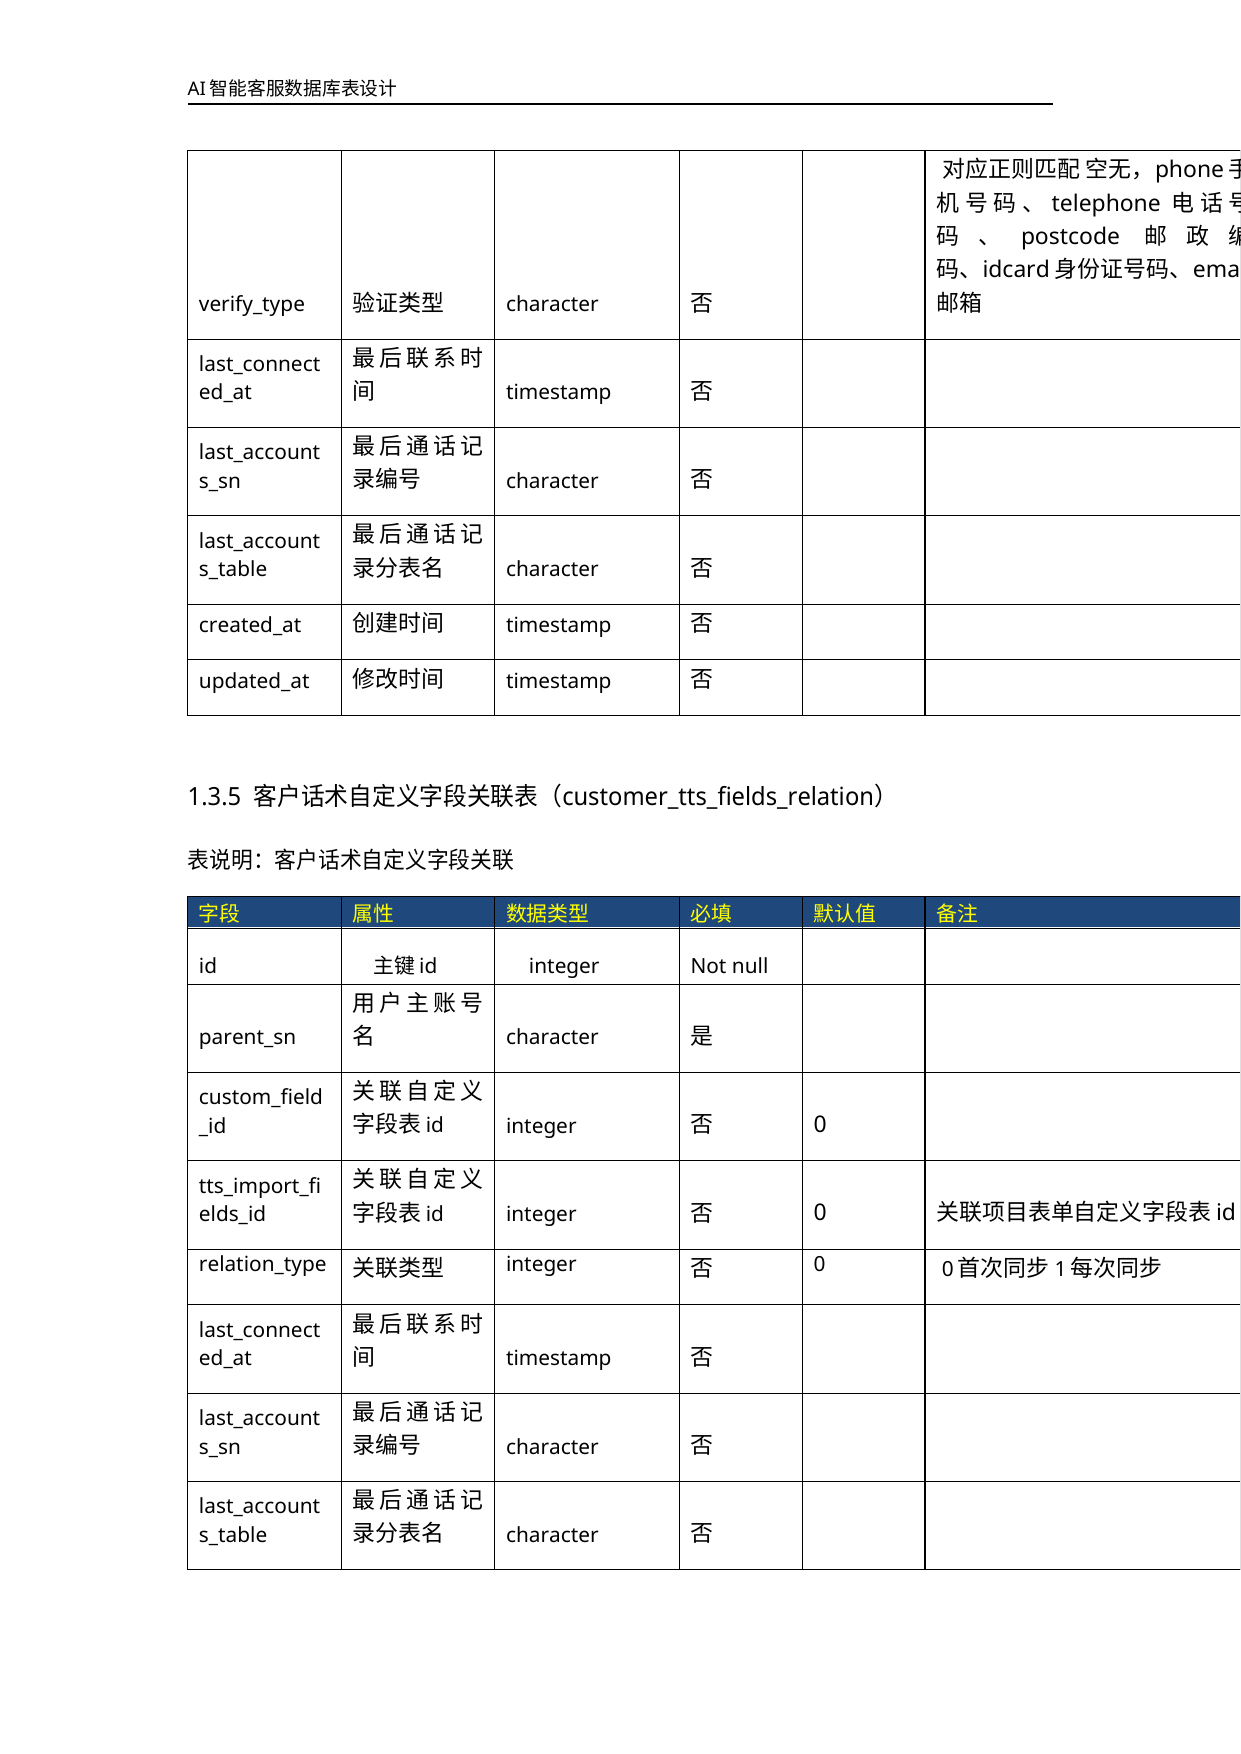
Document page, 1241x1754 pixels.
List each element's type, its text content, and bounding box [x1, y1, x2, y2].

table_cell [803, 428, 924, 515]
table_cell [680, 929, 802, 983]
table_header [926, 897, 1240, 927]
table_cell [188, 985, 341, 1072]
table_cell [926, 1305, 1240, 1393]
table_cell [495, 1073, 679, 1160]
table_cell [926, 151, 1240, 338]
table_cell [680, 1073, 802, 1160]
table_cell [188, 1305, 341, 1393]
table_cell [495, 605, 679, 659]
subtitle 1.3.5 客户话术自定义字段关联表（customer_tts_fields_relation） [187, 777, 1053, 813]
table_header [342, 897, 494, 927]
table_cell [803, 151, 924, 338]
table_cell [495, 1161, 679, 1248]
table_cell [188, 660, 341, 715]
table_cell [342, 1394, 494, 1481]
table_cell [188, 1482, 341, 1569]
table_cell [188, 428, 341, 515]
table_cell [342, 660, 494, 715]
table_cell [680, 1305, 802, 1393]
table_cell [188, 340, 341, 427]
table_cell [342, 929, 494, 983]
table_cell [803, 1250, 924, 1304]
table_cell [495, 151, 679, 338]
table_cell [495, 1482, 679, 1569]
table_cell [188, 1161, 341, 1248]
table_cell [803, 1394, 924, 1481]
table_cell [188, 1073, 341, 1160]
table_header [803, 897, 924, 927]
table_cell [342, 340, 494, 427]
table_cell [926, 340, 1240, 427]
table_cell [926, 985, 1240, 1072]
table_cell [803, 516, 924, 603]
text 表说明：客户话术自定义字段关联 [187, 842, 1053, 875]
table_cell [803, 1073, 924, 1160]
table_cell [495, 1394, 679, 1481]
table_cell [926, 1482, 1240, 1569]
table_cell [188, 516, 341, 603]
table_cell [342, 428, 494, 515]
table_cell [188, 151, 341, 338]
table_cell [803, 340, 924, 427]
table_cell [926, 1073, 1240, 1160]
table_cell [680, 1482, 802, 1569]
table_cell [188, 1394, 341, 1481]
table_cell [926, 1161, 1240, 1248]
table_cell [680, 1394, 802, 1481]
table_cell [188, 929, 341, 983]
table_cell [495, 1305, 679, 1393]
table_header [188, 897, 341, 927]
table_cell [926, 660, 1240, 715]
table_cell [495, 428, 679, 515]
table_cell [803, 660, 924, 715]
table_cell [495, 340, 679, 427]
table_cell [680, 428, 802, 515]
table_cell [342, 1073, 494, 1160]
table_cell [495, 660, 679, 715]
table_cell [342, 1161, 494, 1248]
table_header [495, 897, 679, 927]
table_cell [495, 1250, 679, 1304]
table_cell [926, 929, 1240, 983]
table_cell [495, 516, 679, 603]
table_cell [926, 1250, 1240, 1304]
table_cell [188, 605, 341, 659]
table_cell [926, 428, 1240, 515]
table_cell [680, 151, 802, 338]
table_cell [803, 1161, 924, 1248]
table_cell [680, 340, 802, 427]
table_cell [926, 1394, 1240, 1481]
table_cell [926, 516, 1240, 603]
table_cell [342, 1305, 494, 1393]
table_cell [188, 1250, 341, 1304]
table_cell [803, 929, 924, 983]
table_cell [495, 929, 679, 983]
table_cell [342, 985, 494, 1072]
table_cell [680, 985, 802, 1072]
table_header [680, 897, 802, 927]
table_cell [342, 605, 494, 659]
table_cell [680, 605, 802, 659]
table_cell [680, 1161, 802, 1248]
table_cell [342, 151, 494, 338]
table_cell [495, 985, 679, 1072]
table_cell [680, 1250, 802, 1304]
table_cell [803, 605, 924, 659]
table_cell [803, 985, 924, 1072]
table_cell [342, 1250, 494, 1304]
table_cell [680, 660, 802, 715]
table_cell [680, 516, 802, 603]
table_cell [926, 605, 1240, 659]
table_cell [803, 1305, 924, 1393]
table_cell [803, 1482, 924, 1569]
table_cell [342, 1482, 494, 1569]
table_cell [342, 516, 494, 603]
